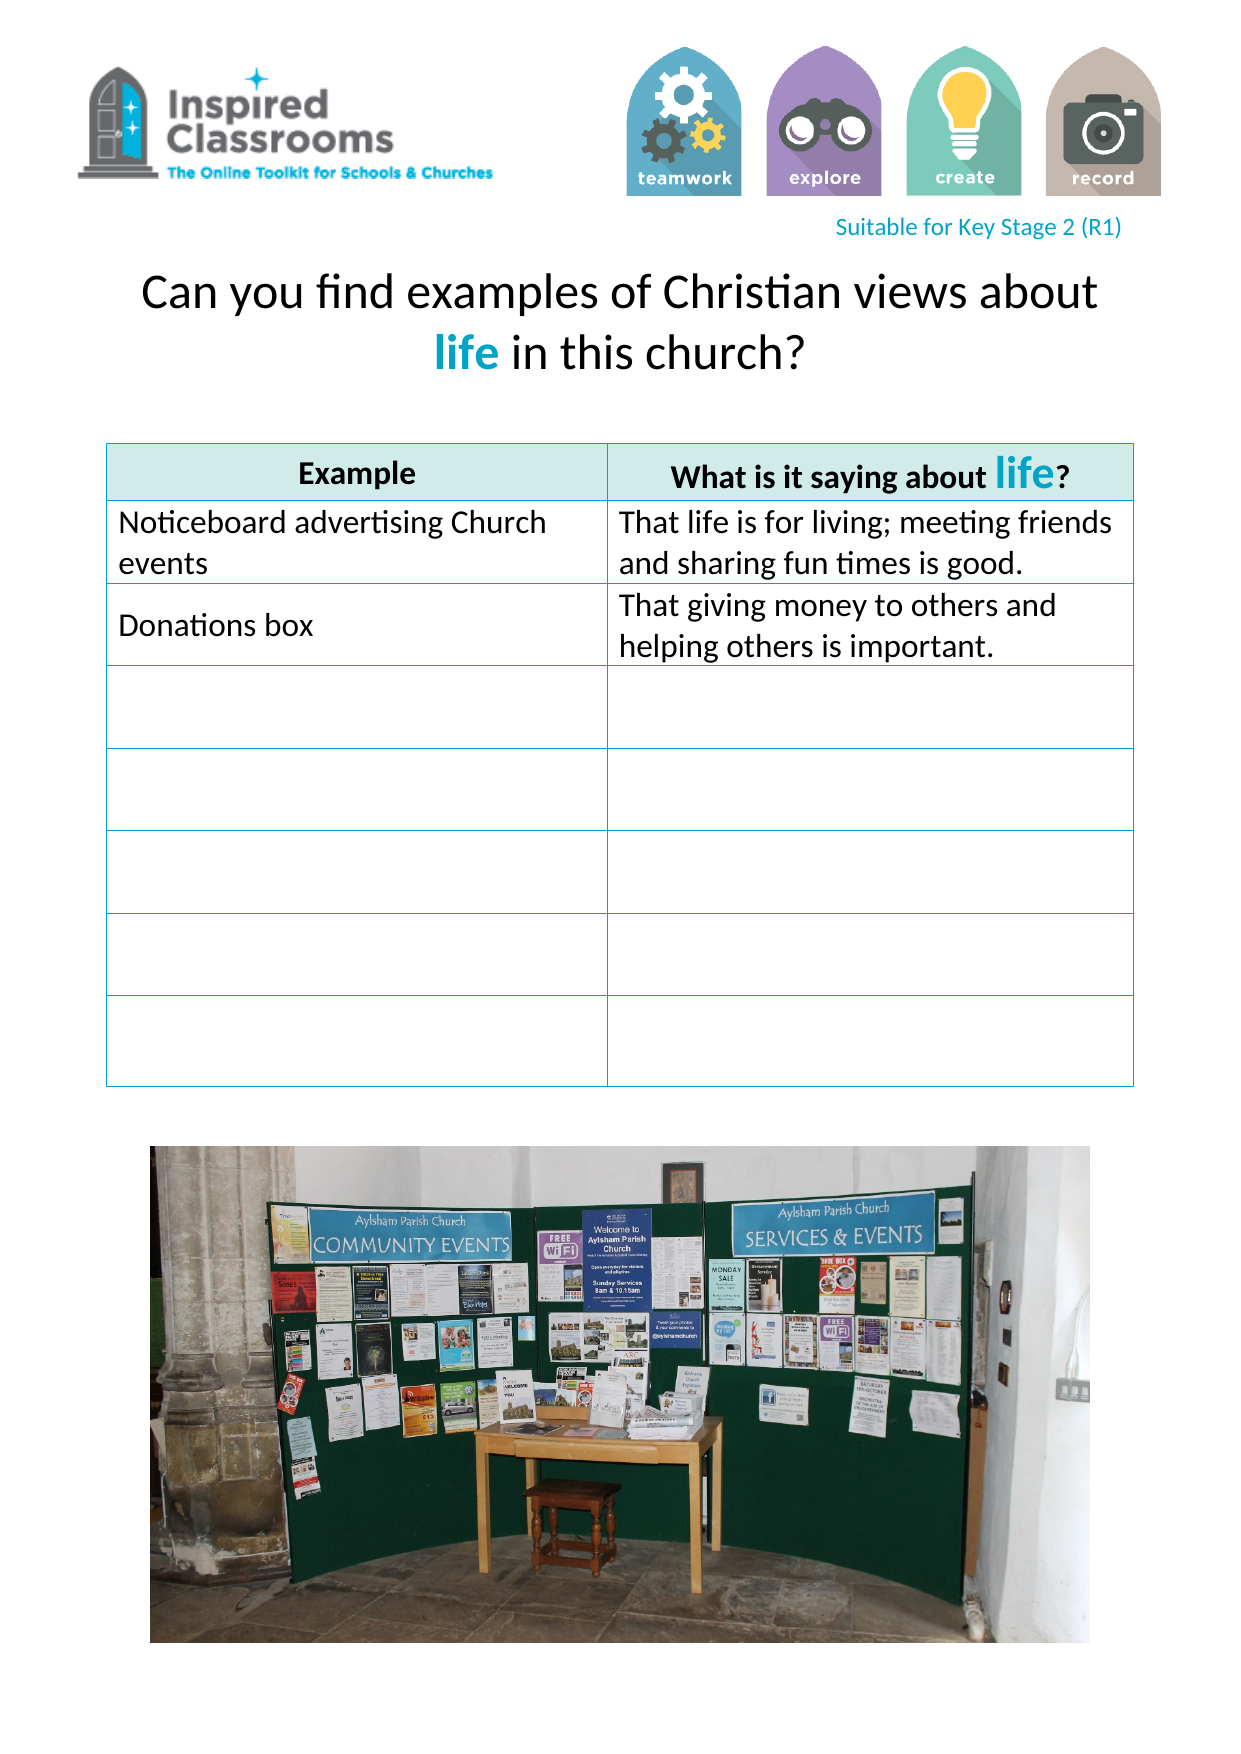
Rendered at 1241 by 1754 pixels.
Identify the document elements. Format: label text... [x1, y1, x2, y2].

table_cell [107, 666, 607, 748]
table_cell Noticeboard advertising Church events [107, 501, 607, 583]
table_header Example [107, 444, 607, 500]
table_header What is it saying about life? [608, 444, 1133, 500]
picture [150, 1146, 1090, 1643]
table_cell [608, 996, 1133, 1086]
picture [1045, 47, 1161, 196]
picture [906, 45, 1022, 196]
table_cell Donations box [107, 584, 607, 665]
picture [626, 47, 742, 196]
table_cell [608, 914, 1133, 995]
table_cell [107, 914, 607, 995]
table_cell [107, 831, 607, 913]
table_cell [107, 749, 607, 830]
table_cell That life is for living; meeting friends and sharing fun times is good. [608, 501, 1133, 583]
picture [77, 66, 493, 179]
table_cell [608, 749, 1133, 830]
text Suitable for Key Stage 2 (R1) [118, 211, 1122, 241]
table_cell [608, 831, 1133, 913]
table_cell [107, 996, 607, 1086]
picture [766, 46, 882, 196]
table_cell That giving money to others and helping others is important. [608, 584, 1133, 665]
table_cell [608, 666, 1133, 748]
text Can you find examples of Christian views about life in this church? [118, 260, 1122, 382]
